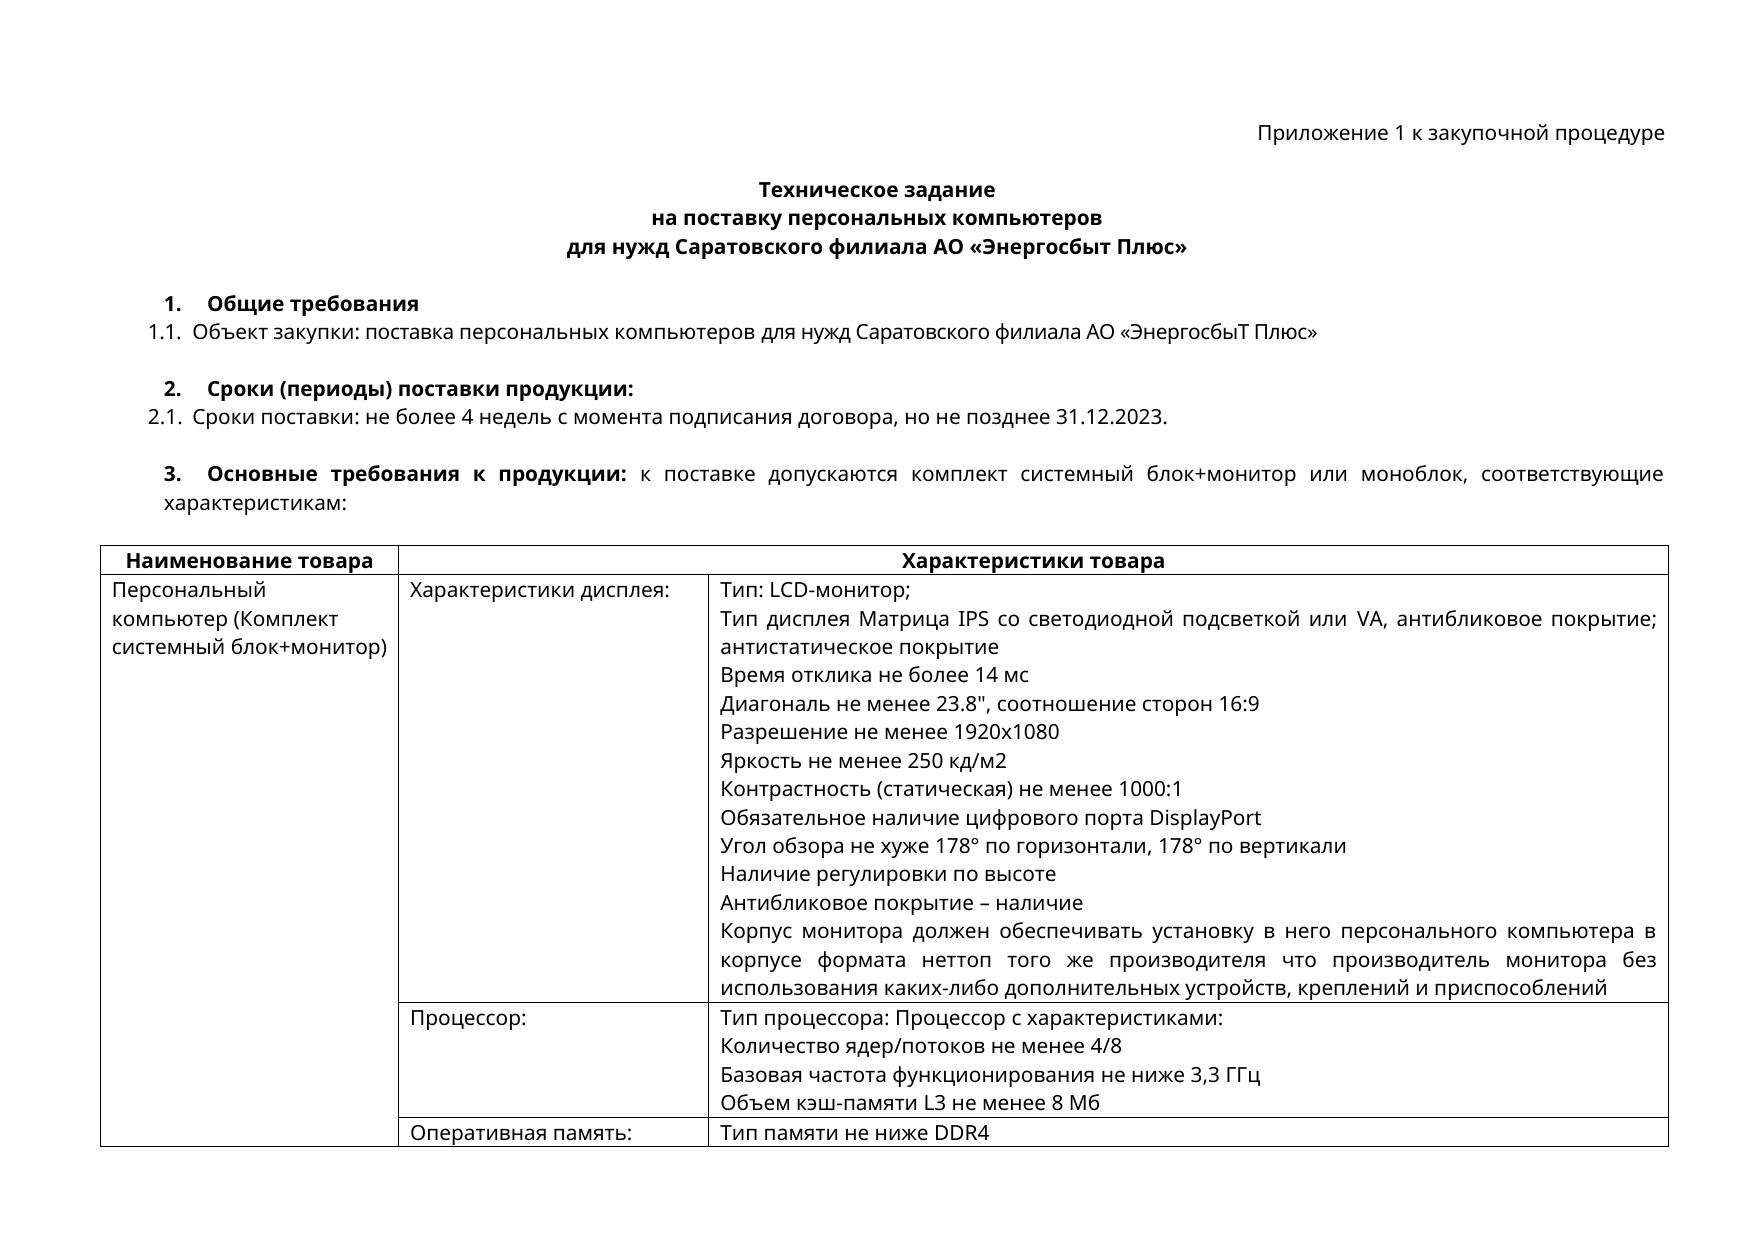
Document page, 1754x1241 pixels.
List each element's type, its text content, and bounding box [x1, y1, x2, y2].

table_cell Тип: LCD-монитор; Тип дисплея Матрица IPS со светодиодной подсветкой или VA, антибликовое покрытие; антистатическое покрытие Время отклика не более 14 мс Диагональ не менее 23.8", соотношение сторон 16:9 Разрешение не менее 1920x1080 Яркость не менее 250 кд/м2 Контрастность (статическая) не менее 1000:1 Обязательное наличие цифрового порта DisplayPort Угол обзора не хуже 178° по горизонтали, 178° по вертикали Наличие регулировки по высоте Антибликовое покрытие – наличие Корпус монитора должен обеспечивать установку в него персонального компьютера в корпусе формата неттоп того же производителя что производитель монитора без использования каких-либо дополнительных устройств, креплений и приспособлений [709, 575, 1668, 1002]
table_cell Процессор: [399, 1003, 708, 1117]
text Техническое задание [89, 175, 1665, 203]
list Общие требования [164, 289, 1665, 317]
table_cell Оперативная память: [399, 1118, 708, 1146]
table_cell Характеристики дисплея: [399, 575, 708, 1002]
list Объект закупки: поставка персональных компьютеров для нужд Саратовского филиала АО «ЭнергосбыТ Плюс» [89, 317, 1665, 346]
list Основные требования к продукции: к поставке допускаются комплект системный блок+монитор или моноблок, соответствующие характеристикам: [164, 459, 1665, 516]
table_cell Персональный компьютер (Комплект системный блок+монитор) [101, 575, 398, 1146]
list Сроки поставки: не более 4 недель с момента подписания договора, но не позднее 31.12.2023. [89, 402, 1615, 431]
text на поставку персональных компьютеров [89, 203, 1665, 232]
table_cell Тип процессора: Процессор с характеристиками: Количество ядер/потоков не менее 4/8 Базовая частота функционирования не ниже 3,3 ГГц Объем кэш-памяти L3 не менее 8 Мб [709, 1003, 1668, 1117]
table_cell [709, 1118, 1668, 1146]
list Сроки (периоды) поставки продукции: [164, 374, 1665, 402]
table_header Наименование товара [101, 546, 398, 574]
text для нужд Саратовского филиала АО «Энергосбыт Плюс» [89, 232, 1665, 260]
table_header Характеристики товара [399, 546, 1668, 574]
text Приложение 1 к закупочной процедуре [89, 118, 1665, 147]
